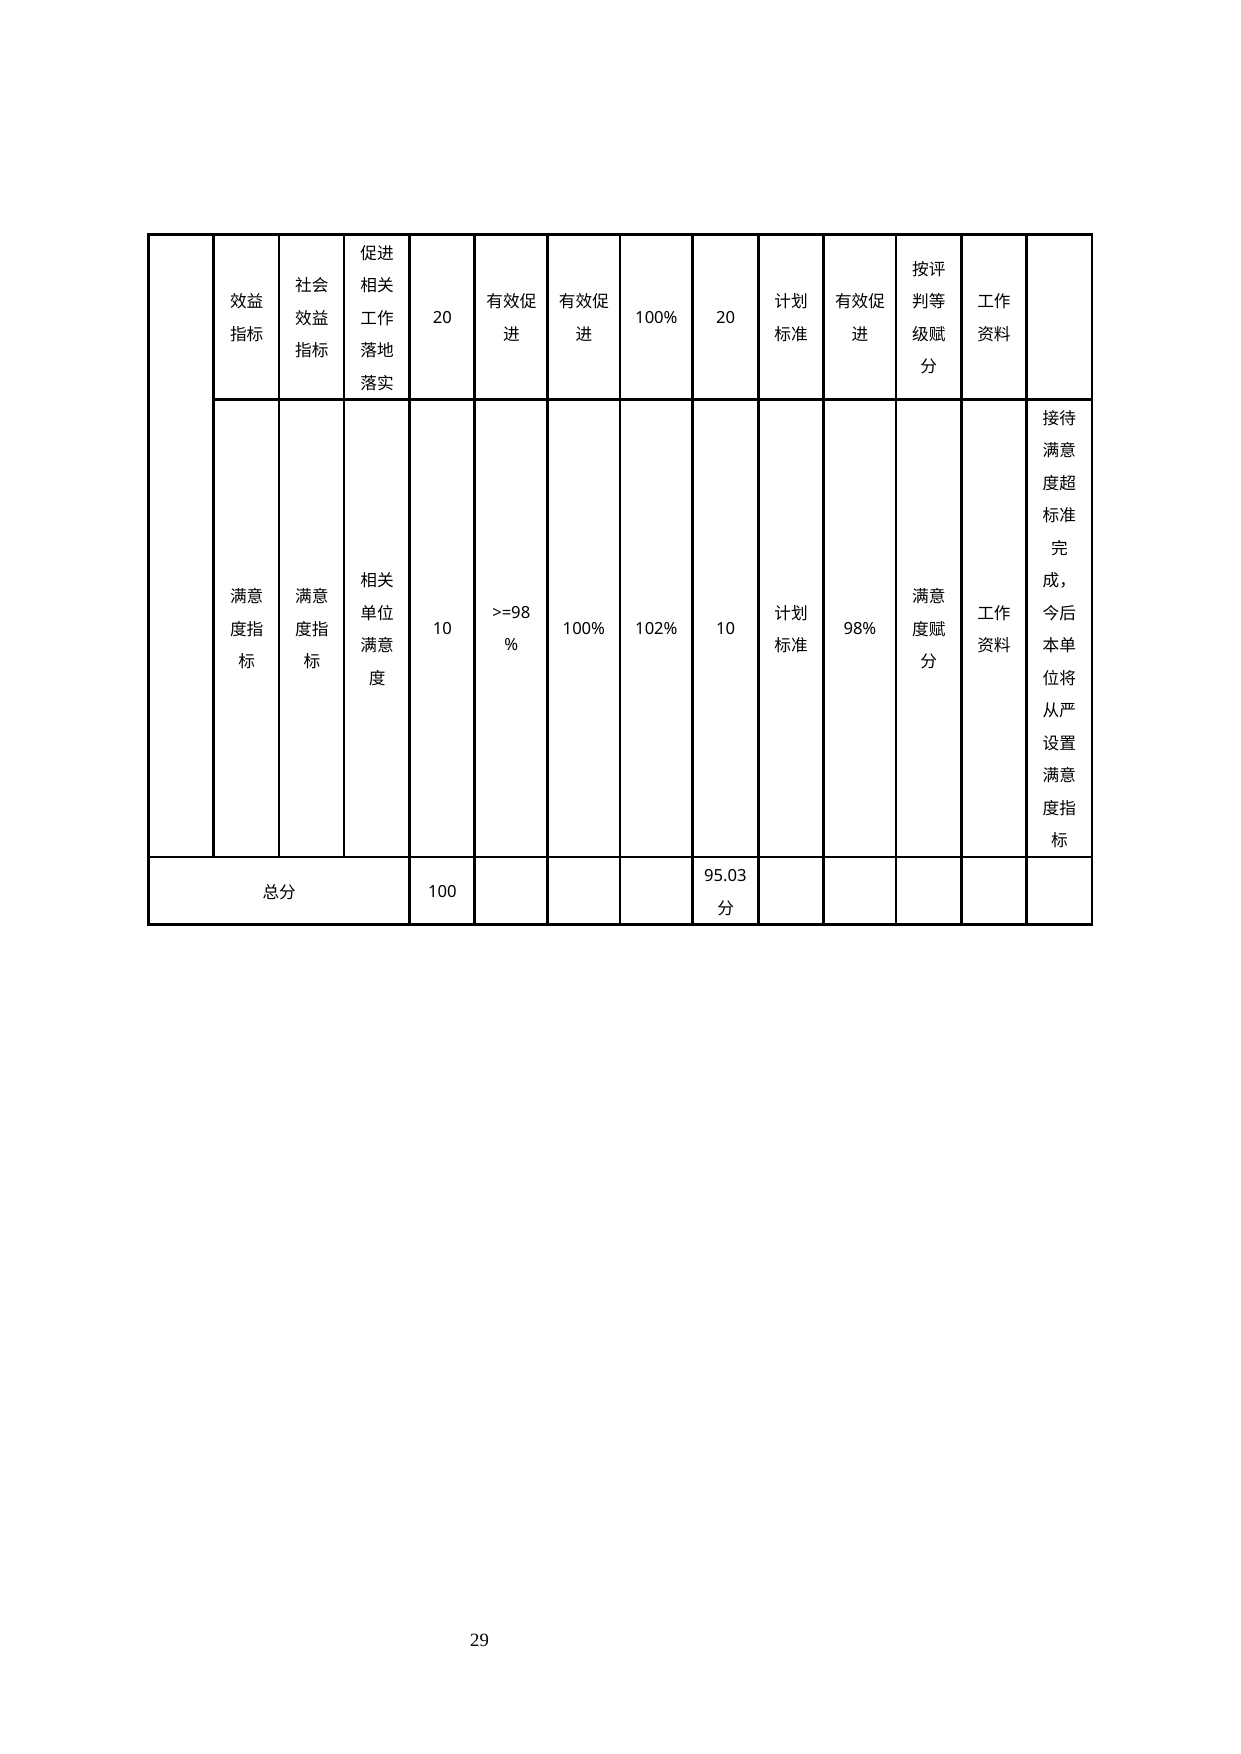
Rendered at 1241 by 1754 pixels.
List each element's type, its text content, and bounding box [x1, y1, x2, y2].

table_cell 效益指标 [215, 236, 278, 398]
table_cell 20 [411, 236, 473, 398]
table_cell [760, 858, 822, 923]
table_cell 100% [621, 236, 691, 398]
table_cell 102% [621, 401, 691, 856]
table_cell 计划标准 [760, 401, 822, 856]
table_cell 100% [549, 401, 619, 856]
table_cell 100 [411, 858, 473, 923]
table_cell 工作资料 [963, 401, 1025, 856]
table_cell 10 [694, 401, 757, 856]
table_cell 促进相关工作落地落实 [345, 236, 408, 398]
table_cell [1028, 236, 1091, 398]
table_cell 满意度指标 [280, 401, 343, 856]
table_cell [549, 858, 619, 923]
table_cell 按评判等级赋分 [897, 236, 960, 398]
table_cell [825, 858, 895, 923]
table_cell 10 [411, 401, 473, 856]
table_cell [897, 858, 960, 923]
table_cell [1028, 858, 1091, 923]
table_cell 接待满意度超标准完成，今后本单位将从严设置满意度指标 [1028, 401, 1091, 856]
table_cell [621, 858, 691, 923]
table_cell 20 [694, 236, 757, 398]
table_cell [963, 858, 1025, 923]
table_cell 总分 [150, 858, 408, 923]
table_cell 工作资料 [963, 236, 1025, 398]
table_cell 有效促进 [549, 236, 619, 398]
table_cell 满意度赋分 [897, 401, 960, 856]
table_cell [476, 858, 546, 923]
table_cell 社会效益指标 [280, 236, 343, 398]
table_cell 相关单位满意度 [345, 401, 408, 856]
table_cell 95.03分 [694, 858, 757, 923]
table_cell 98% [825, 401, 895, 856]
table_cell 计划标准 [760, 236, 822, 398]
table_cell 有效促进 [825, 236, 895, 398]
table_cell 有效促进 [476, 236, 546, 398]
table_cell >=98% [476, 401, 546, 856]
table_cell 满意度指标 [215, 401, 278, 856]
